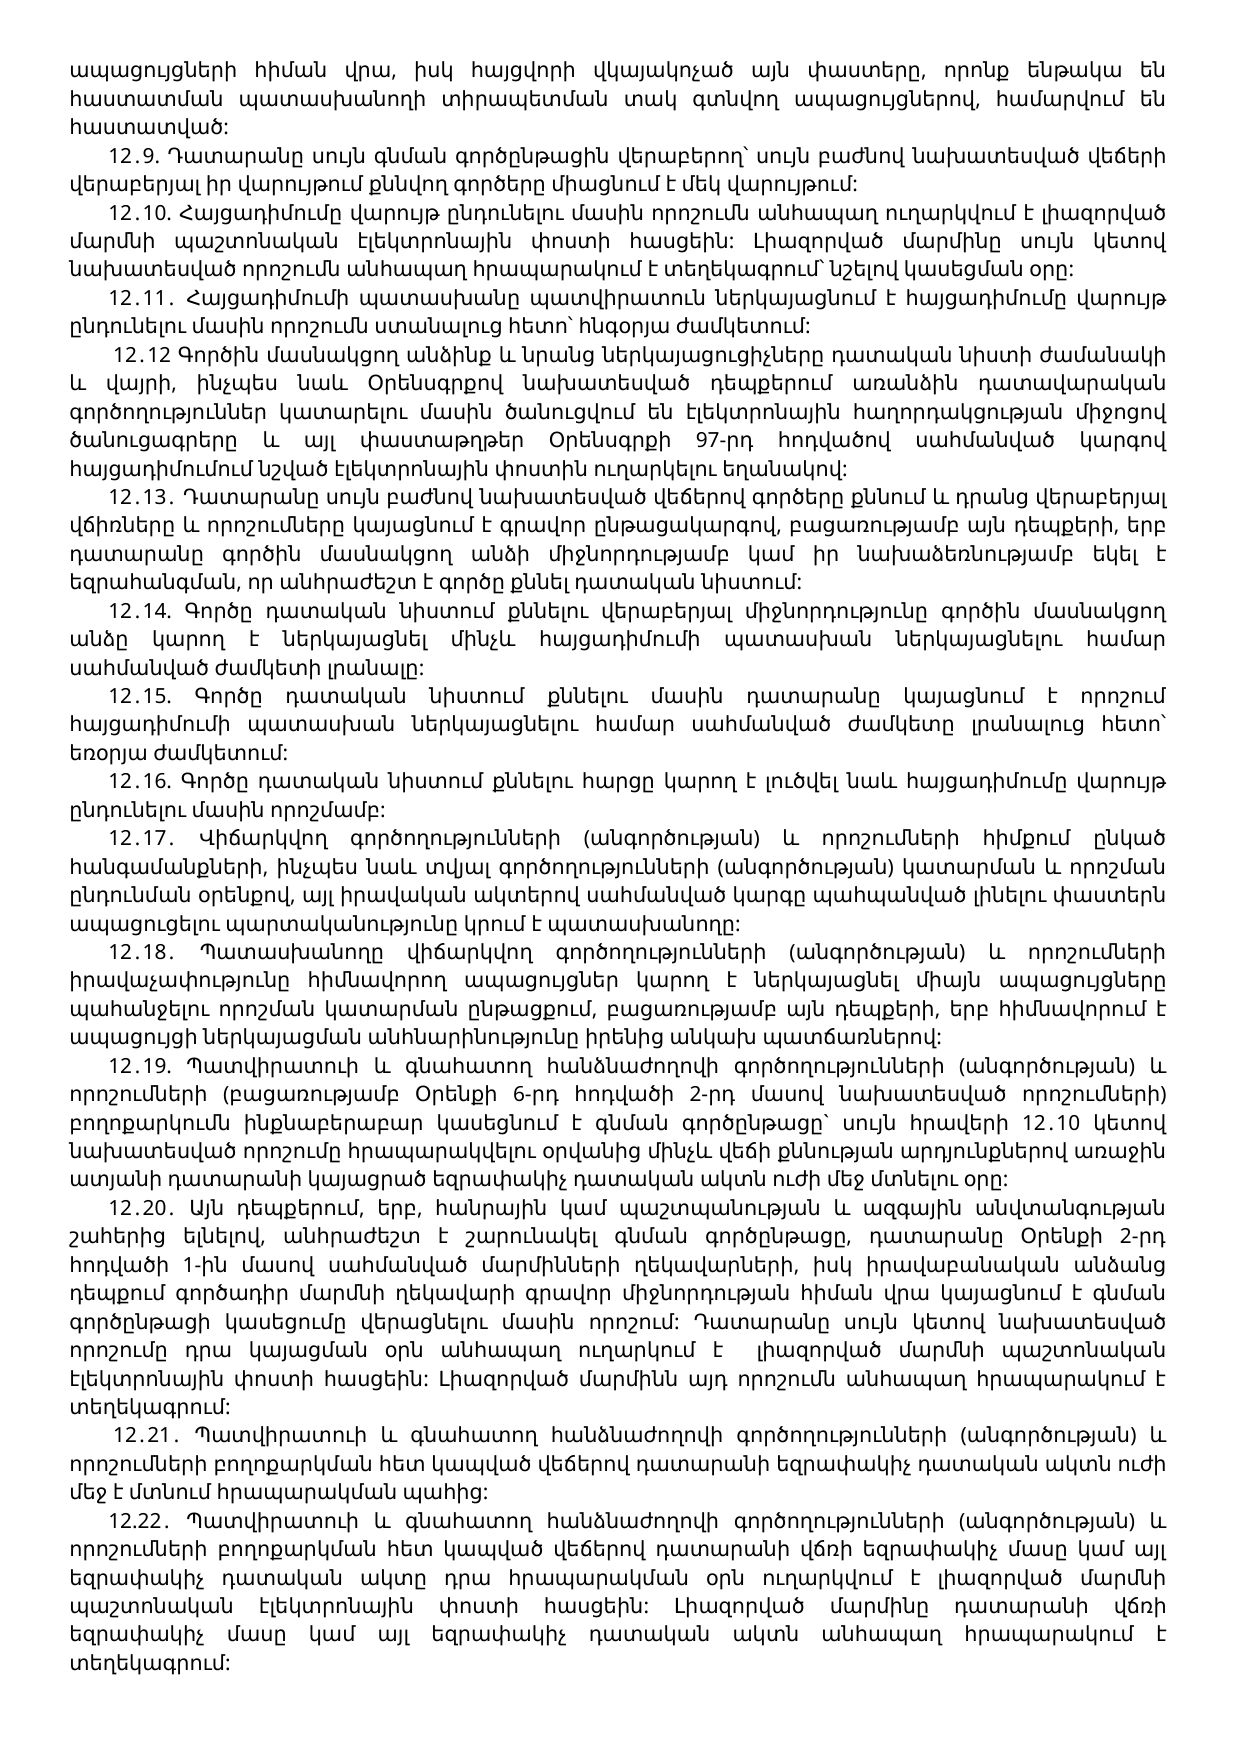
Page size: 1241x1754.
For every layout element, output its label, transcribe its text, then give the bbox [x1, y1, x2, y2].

text 12.22․ Պատվիրատուի և գնահատող հանձնաժողովի գործողությունների (անգործության) և որոշումների բողոքարկման հետ կապված վեճերով դատարանի վճռի եզրափակիչ մասը կամ այլ եզրափակիչ դատական ակտը դրա հրապարակման օրն ուղարկվում է լիազորված մարմնի պաշտոնական էլեկտրոնային փոստի հասցեին: Լիազորված մարմինը դատարանի վճռի եզրափակիչ մասը կամ այլ եզրափակիչ դատական ակտն անհապաղ հրապարակում է տեղեկագրում: [69, 1506, 1166, 1676]
text 12․17․ Վիճարկվող գործողությունների (անգործության) և որոշումների հիմքում ընկած հանգամանքների, ինչպես նաև տվյալ գործողությունների (անգործության) կատարման և որոշման ընդունման օրենքով, այլ իրավական ակտերով սահմանված կարգը պահպանված լինելու փաստերն ապացուցելու պարտականությունը կրում է պատասխանողը: [69, 823, 1166, 937]
text 12․16. Գործը դատական նիստում քննելու հարցը կարող է լուծվել նաև հայցադիմումը վարույթ ընդունելու մասին որոշմամբ: [69, 766, 1166, 823]
text 12․20․ Այն դեպքերում, երբ, հանրային կամ պաշտպանության և ազգային անվտանգության շահերից ելնելով, անհրաժեշտ է շարունակել գնման գործընթացը, դատարանը Օրենքի 2-րդ հոդվածի 1-ին մասով սահմանված մարմինների ղեկավարների, իսկ իրավաբանական անձանց դեպքում գործադիր մարմնի ղեկավարի գրավոր միջնորդության հիման վրա կայացնում է գնման գործընթացի կասեցումը վերացնելու մասին որոշում: Դատարանը սույն կետով նախատեսված որոշումը դրա կայացման օրն անհապաղ ուղարկում է լիազորված մարմնի պաշտոնական էլեկտրոնային փոստի հասցեին: Լիազորված մարմինն այդ որոշումն անհապաղ հրապարակում է տեղեկագրում: [69, 1193, 1166, 1421]
text 12․10. Հայցադիմումը վարույթ ընդունելու մասին որոշումն անհապաղ ուղարկվում է լիազորված մարմնի պաշտոնական էլեկտրոնային փոստի հասցեին: Լիազորված մարմինը սույն կետով նախատեսված որոշումն անհապաղ հրապարակում է տեղեկագրում՝ նշելով կասեցման օրը: [69, 198, 1166, 283]
text 12․18․ Պատասխանողը վիճարկվող գործողությունների (անգործության) և որոշումների իրավաչափությունը հիմնավորող ապացույցներ կարող է ներկայացնել միայն ապացույցները պահանջելու որոշման կատարման ընթացքում, բացառությամբ այն դեպքերի, երբ հիմնավորում է ապացույցի ներկայացման անհնարինությունը իրենից անկախ պատճառներով: [69, 937, 1166, 1051]
text 12․13․ Դատարանը սույն բաժնով նախատեսված վեճերով գործերը քննում և դրանց վերաբերյալ վճիռները և որոշումները կայացնում է գրավոր ընթացակարգով, բացառությամբ այն դեպքերի, երբ դատարանը գործին մասնակցող անձի միջնորդությամբ կամ իր նախաձեռնությամբ եկել է եզրահանգման, որ անհրաժեշտ է գործը քննել դատական նիստում: [69, 482, 1166, 596]
text 12․21․ Պատվիրատուի և գնահատող հանձնաժողովի գործողությունների (անգործության) և որոշումների բողոքարկման հետ կապված վեճերով դատարանի եզրափակիչ դատական ակտն ուժի մեջ է մտնում հրապարակման պահից: [69, 1421, 1166, 1506]
text 12․9. Դատարանը սույն գնման գործընթացին վերաբերող՝ սույն բաժնով նախատեսված վեճերի վերաբերյալ իր վարույթում քննվող գործերը միացնում է մեկ վարույթում: [69, 141, 1166, 198]
text 12․12 Գործին մասնակցող անձինք և նրանց ներկայացուցիչները դատական նիստի ժամանակի և վայրի, ինչպես նաև Օրենսգրքով նախատեսված դեպքերում առանձին դատավարական գործողություններ կատարելու մասին ծանուցվում են էլեկտրոնային հաղորդակցության միջոցով ծանուցագրերը և այլ փաստաթղթեր Օրենսգրքի 97-րդ հոդվածով սահմանված կարգով հայցադիմումում նշված էլեկտրոնային փոստին ուղարկելու եղանակով: [69, 340, 1166, 482]
text 12․11․ Հայցադիմումի պատասխանը պատվիրատուն ներկայացնում է հայցադիմումը վարույթ ընդունելու մասին որոշումն ստանալուց հետո՝ հնգօրյա ժամկետում: [69, 283, 1166, 340]
text 12․14. Գործը դատական նիստում քննելու վերաբերյալ միջնորդությունը գործին մասնակցող անձը կարող է ներկայացնել մինչև հայցադիմումի պատասխան ներկայացնելու համար սահմանված ժամկետի լրանալը: [69, 596, 1166, 681]
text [69, 56, 1166, 141]
text 12․19. Պատվիրատուի և գնահատող հանձնաժողովի գործողությունների (անգործության) և որոշումների (բացառությամբ Օրենքի 6-րդ հոդվածի 2-րդ մասով նախատեսված որոշումների) բողոքարկումն ինքնաբերաբար կասեցնում է գնման գործընթացը` սույն հրավերի 12․10 կետով նախատեսված որոշումը հրապարակվելու օրվանից մինչև վեճի քննության արդյունքներով առաջին ատյանի դատարանի կայացրած եզրափակիչ դատական ակտն ուժի մեջ մտնելու օրը: [69, 1051, 1166, 1193]
text 12․15. Գործը դատական նիստում քննելու մասին դատարանը կայացնում է որոշում հայցադիմումի պատասխան ներկայացնելու համար սահմանված ժամկետը լրանալուց հետո՝ եռօրյա ժամկետում: [69, 681, 1166, 766]
